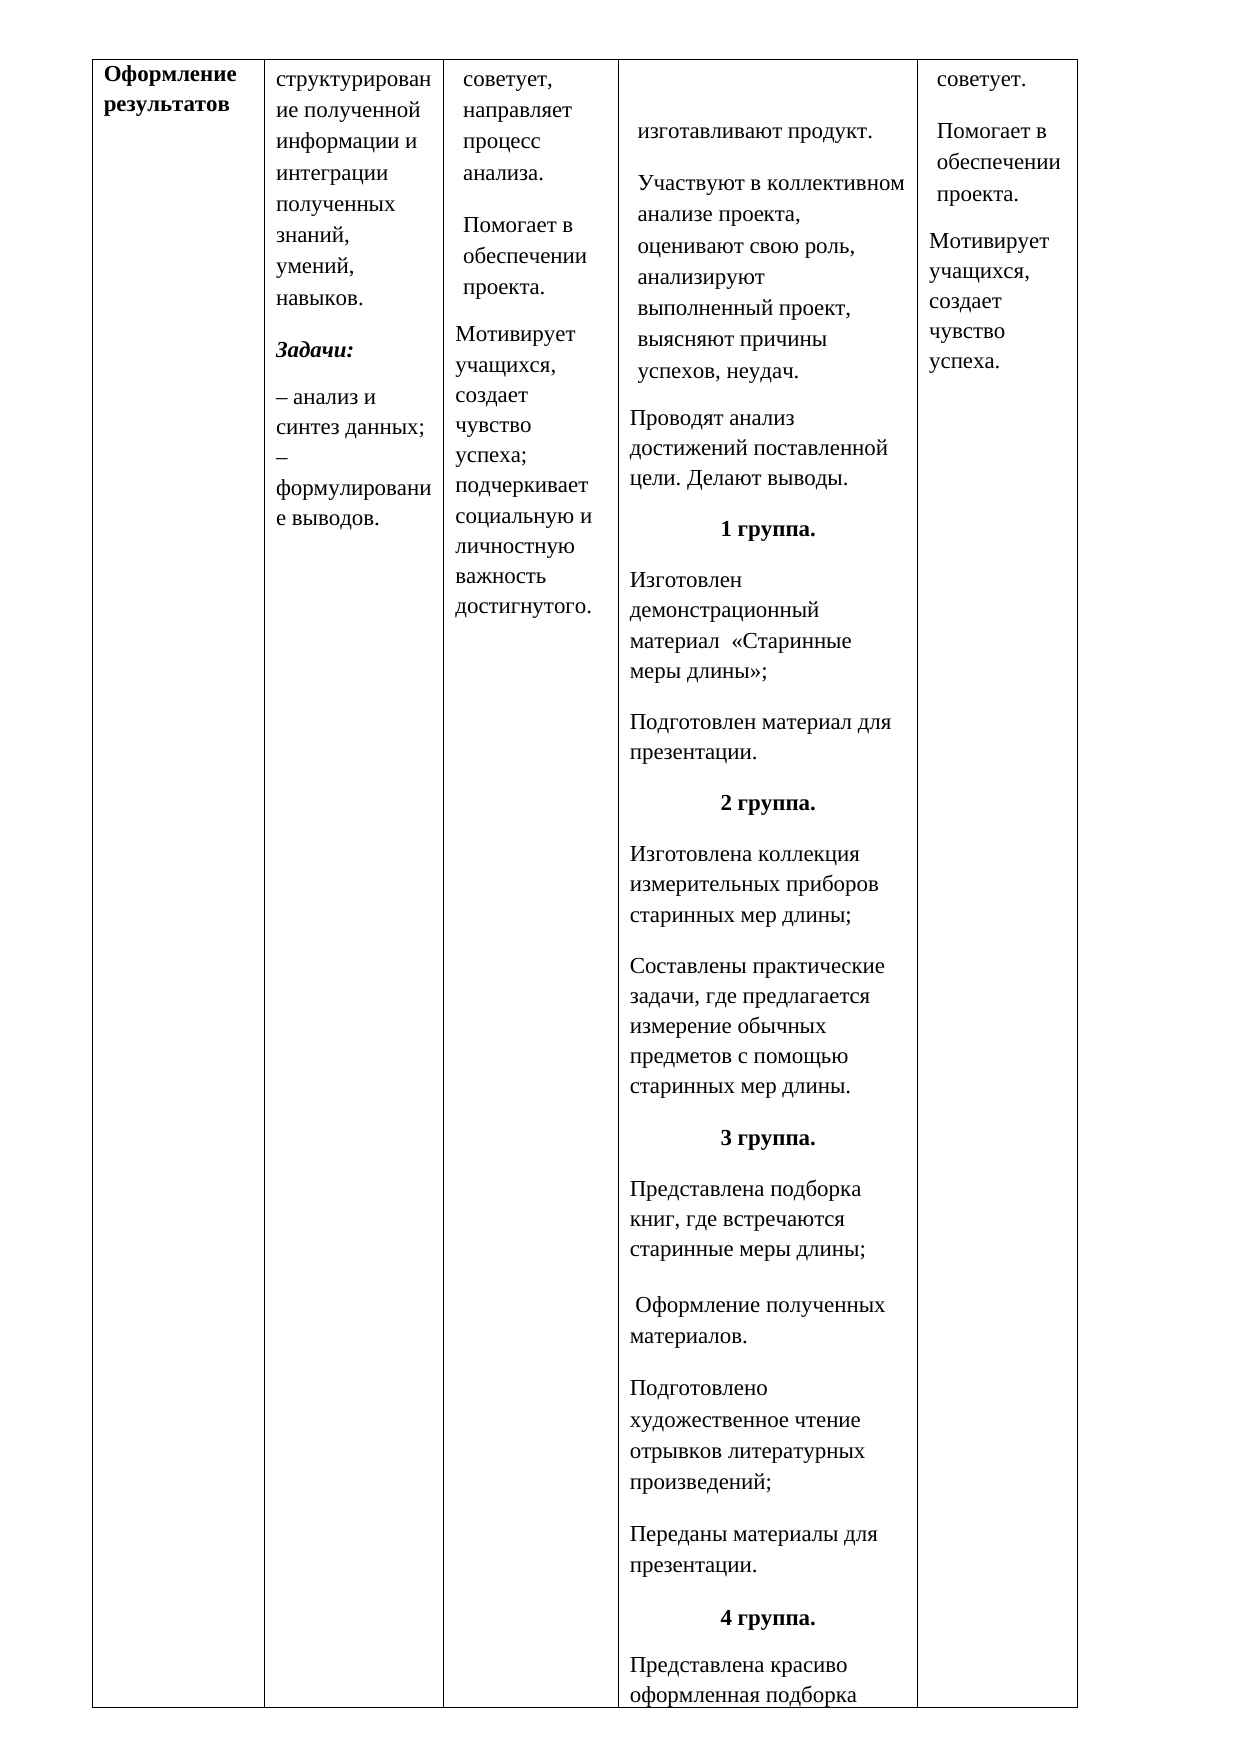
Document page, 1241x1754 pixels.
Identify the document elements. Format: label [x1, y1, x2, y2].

table_cell [265, 60, 443, 1707]
table_cell [444, 60, 618, 1707]
table_cell [918, 60, 1077, 1707]
table_cell [93, 60, 264, 1707]
table_cell [619, 60, 917, 1707]
